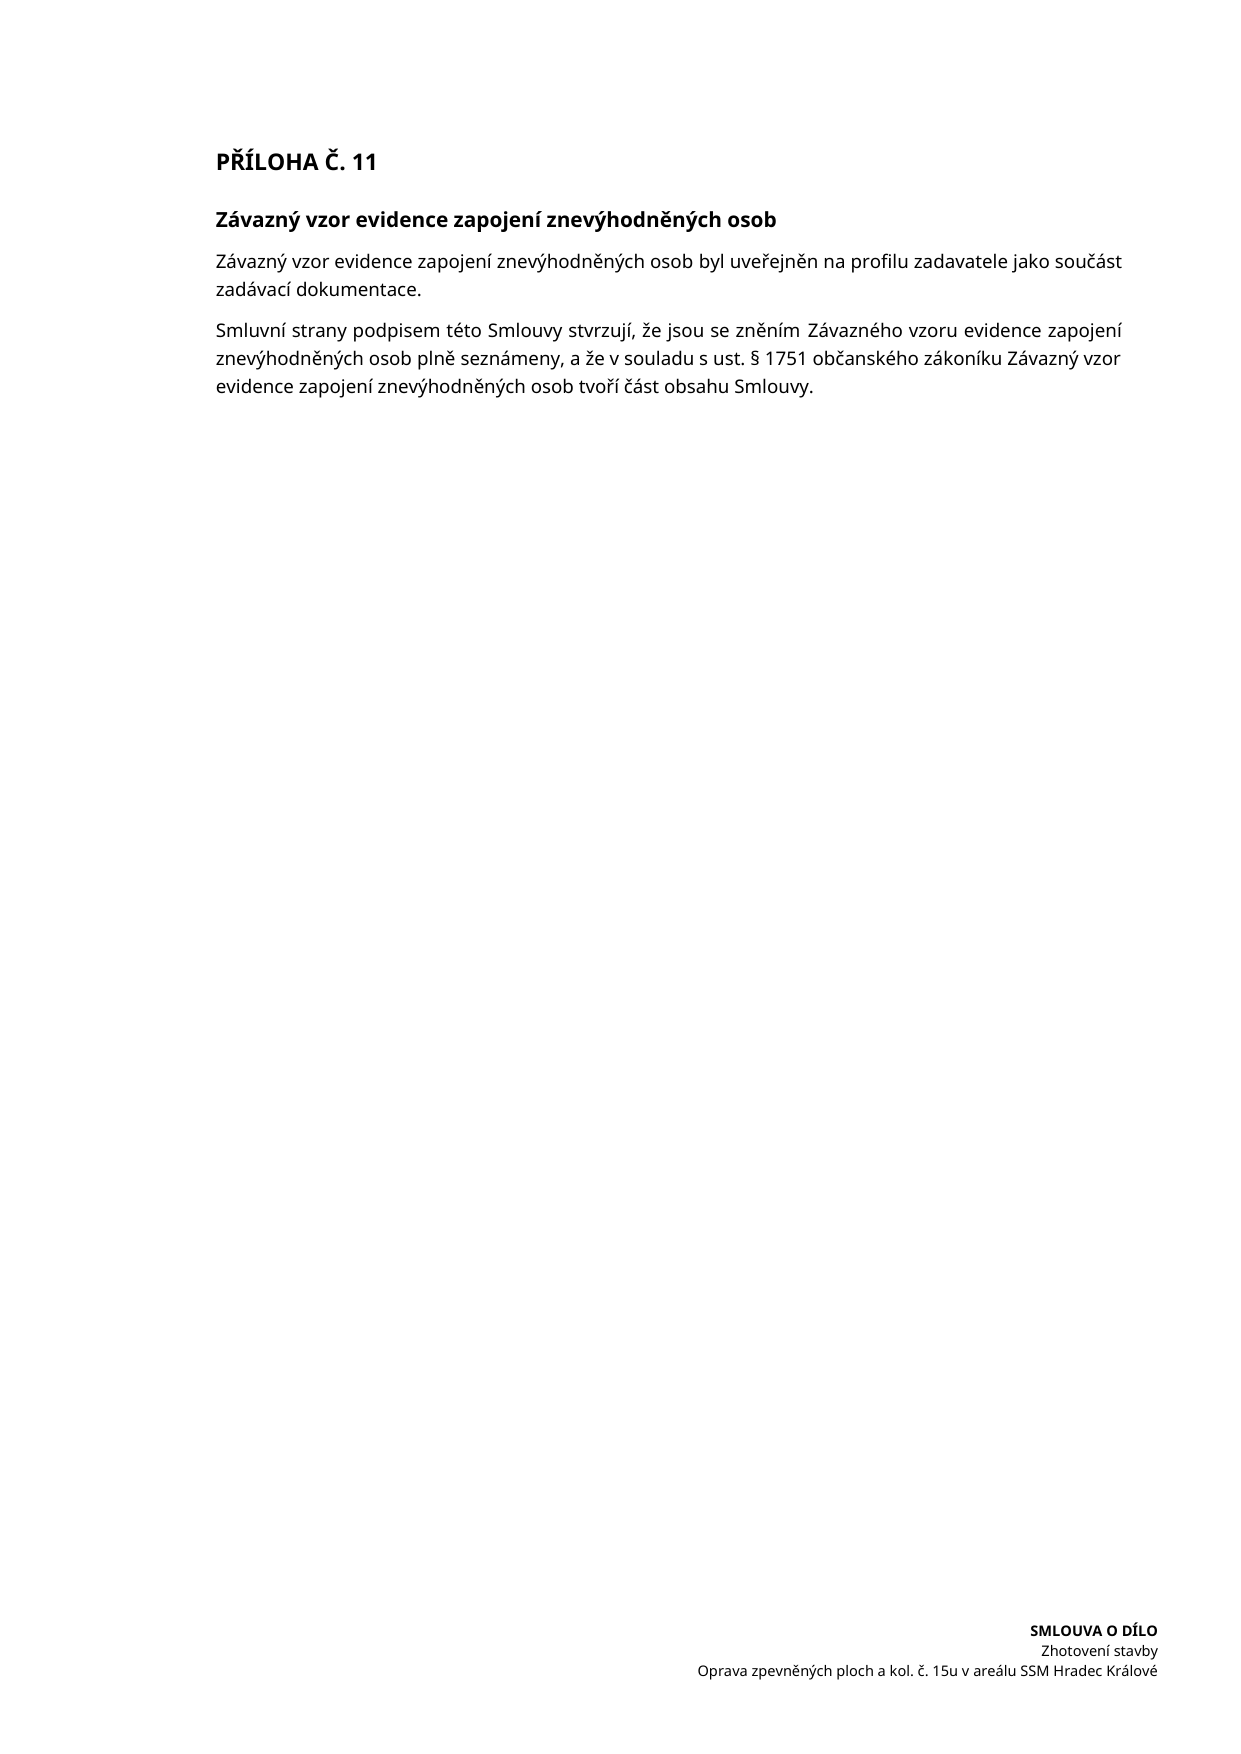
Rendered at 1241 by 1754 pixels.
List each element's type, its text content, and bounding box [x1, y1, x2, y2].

text Závazný vzor evidence zapojení znevýhodněných osob byl uveřejněn na profilu zadavatele jako součást zadávací dokumentace. [216, 249, 1122, 302]
text Příloha č. 11 [216, 146, 1122, 177]
text Závazný vzor evidence zapojení znevýhodněných osob [216, 205, 1122, 233]
text Smluvní strany podpisem této Smlouvy stvrzují, že jsou se zněním Závazného vzoru evidence zapojení znevýhodněných osob plně seznámeny, a že v souladu s ust. § 1751 občanského zákoníku Závazný vzor evidence zapojení znevýhodněných osob tvoří část obsahu Smlouvy. [216, 317, 1122, 399]
